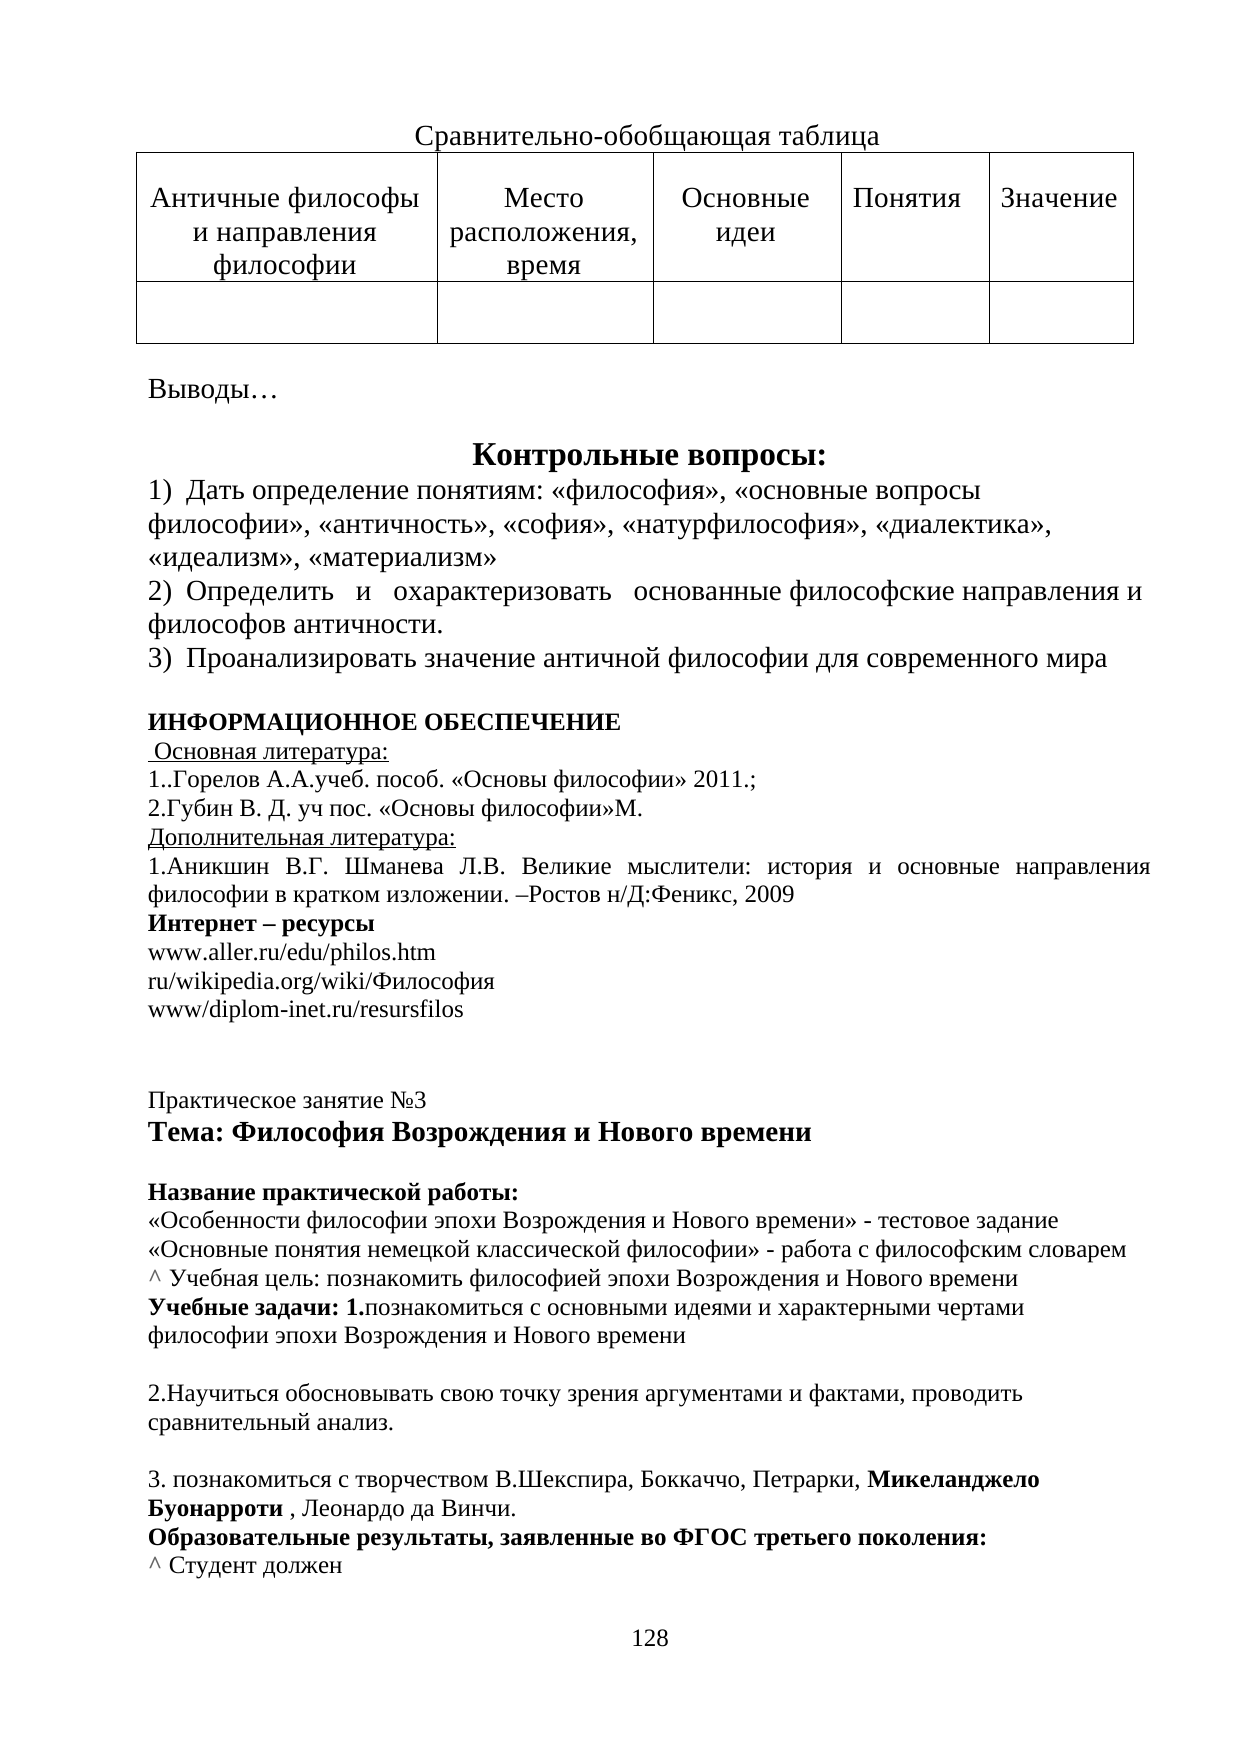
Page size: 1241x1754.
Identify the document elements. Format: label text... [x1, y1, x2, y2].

text Интернет – ресурсы [148, 908, 1152, 937]
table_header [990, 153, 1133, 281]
text Контрольные вопросы: [148, 434, 1152, 472]
list Дать определение понятиям: «философия», «основные вопросы философии», «античность», «софия», «натурфилософия», «диалектика», «идеализм», «материализм» [148, 472, 1152, 573]
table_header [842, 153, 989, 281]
text Выводы… [148, 371, 1147, 405]
text Практическое занятие №3 Тема: Философия Возрождения и Нового времени Название практической работы: [148, 1086, 1152, 1205]
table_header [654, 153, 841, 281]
text ru/wikipedia.org/wiki/Философия [148, 966, 1152, 994]
text «Основные понятия немецкой классической философии» - работа с философским словарем ^ Учебная цель: познакомить философией эпохи Возрождения и Нового времени Учебные задачи: 1.познакомиться с основными идеями и характерными чертами философии эпохи Возрождения и Нового времени [148, 1234, 1152, 1349]
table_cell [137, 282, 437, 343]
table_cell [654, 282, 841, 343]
text Сравнительно-обобщающая таблица [148, 118, 1147, 152]
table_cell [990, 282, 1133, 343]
text 1..Горелов А.А.учеб. пособ. «Основы философии» 2011.; [148, 764, 1152, 793]
text 2.Губин В. Д. уч пос. «Основы философии»М. [148, 793, 1152, 822]
text www/diplom-inet.ru/resursfilos [148, 994, 1152, 1023]
text 1.Аникшин В.Г. Шманева Л.В. Великие мыслители: история и основные направления философии в кратком изложении. –Ростов н/Д:Феникс, 2009 [148, 851, 1152, 908]
text www.aller.ru/edu/philos.htm [148, 937, 1152, 966]
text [148, 1349, 1152, 1608]
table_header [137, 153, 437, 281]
text ИНФОРМАЦИОННОЕ ОБЕСПЕЧЕНИЕ [148, 707, 1152, 736]
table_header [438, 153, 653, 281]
list Определить и охарактеризовать основанные философские направления и философов античности. [148, 573, 1152, 640]
text Основная литература: [148, 736, 1152, 764]
text Дополнительная литература: [148, 822, 1152, 851]
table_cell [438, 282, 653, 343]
text «Особенности философии эпохи Возрождения и Нового времени» - тестовое задание [148, 1205, 1152, 1234]
list Проанализировать значение античной философии для современного мира [148, 640, 1152, 673]
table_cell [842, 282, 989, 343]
